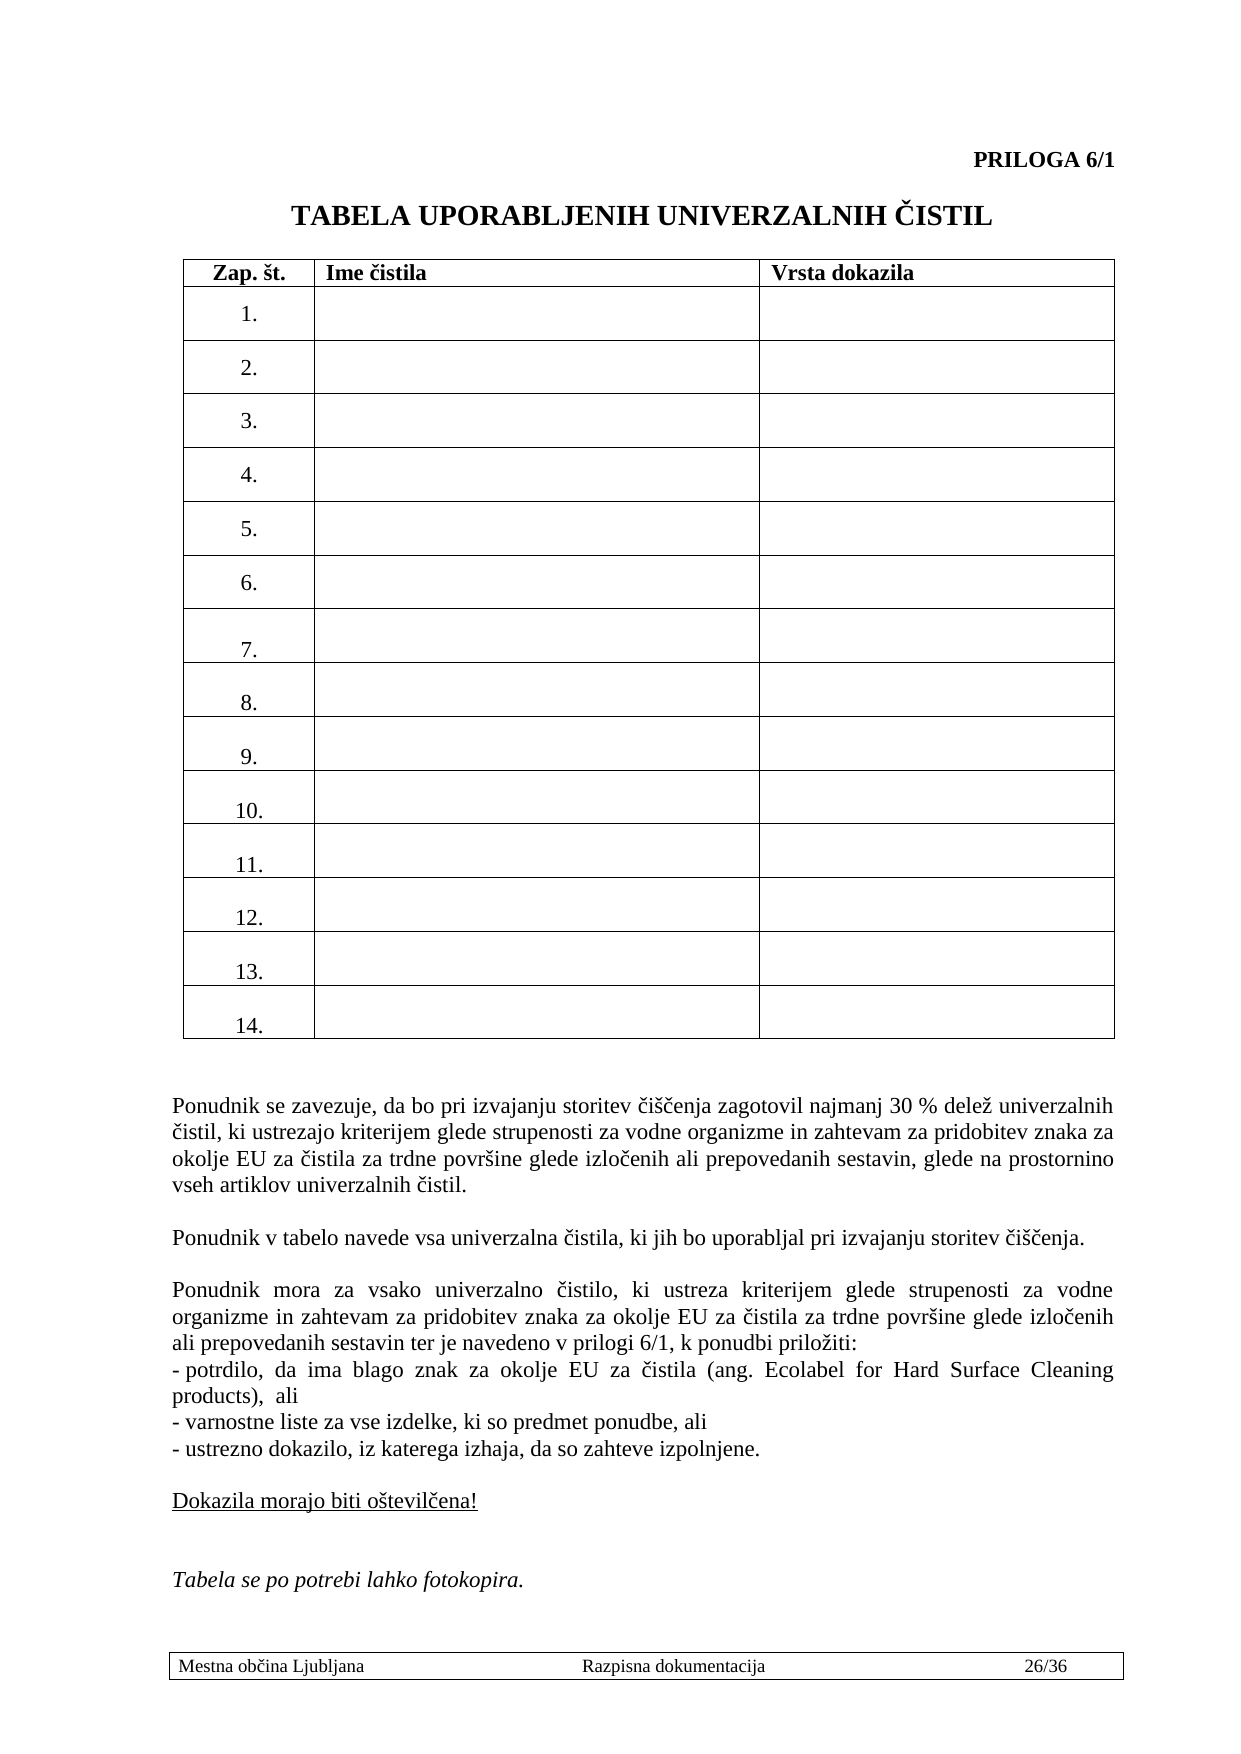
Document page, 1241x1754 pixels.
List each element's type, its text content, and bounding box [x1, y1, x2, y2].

table_header Zap. št. [184, 260, 314, 286]
text TABELA UPORABLJENIH UNIVERZALNIH ČISTIL [169, 198, 1115, 232]
table_cell [315, 771, 759, 823]
table_cell [760, 986, 1114, 1038]
table_cell 1. [184, 287, 314, 339]
table_cell [760, 556, 1114, 608]
text Ponudnik se zavezuje, da bo pri izvajanju storitev čiščenja zagotovil najmanj 30 % delež univerzalnih čistil, ki ustrezajo kriterijem glede strupenosti za vodne organizme in zahtevam za pridobitev znaka za okolje EU za čistila za trdne površine glede izločenih ali prepovedanih sestavin, glede na prostornino vseh artiklov univerzalnih čistil. [172, 1092, 1115, 1197]
table_cell [315, 394, 759, 447]
table_cell [315, 986, 759, 1038]
table_cell [315, 663, 759, 716]
table_cell 14. [184, 986, 314, 1038]
table_cell [315, 287, 759, 339]
table_cell [315, 609, 759, 662]
table_cell 8. [184, 663, 314, 716]
table_cell 10. [184, 771, 314, 823]
text Ponudnik v tabelo navede vsa univerzalna čistila, ki jih bo uporabljal pri izvajanju storitev čiščenja. [172, 1224, 1115, 1250]
text - ustrezno dokazilo, iz katerega izhaja, da so zahteve izpolnjene. [172, 1435, 1115, 1461]
table_cell [760, 502, 1114, 554]
table_cell [760, 663, 1114, 716]
table_cell [315, 502, 759, 554]
text PRILOGA 6/1 [169, 146, 1115, 172]
table_cell 13. [184, 932, 314, 984]
table_cell [315, 824, 759, 877]
table_cell 6. [184, 556, 314, 608]
table_cell 9. [184, 717, 314, 769]
table_cell 4. [184, 448, 314, 501]
table_header Vrsta dokazila [760, 260, 1114, 286]
table_cell [760, 824, 1114, 877]
table_cell 2. [184, 341, 314, 393]
text - potrdilo, da ima blago znak za okolje EU za čistila (ang. Ecolabel for Hard Surface Cleaning products), ali [172, 1356, 1115, 1408]
table_cell [760, 717, 1114, 769]
table_cell 7. [184, 609, 314, 662]
table_cell 12. [184, 878, 314, 931]
table_cell [315, 341, 759, 393]
table_cell [760, 287, 1114, 339]
table_cell [315, 448, 759, 501]
table_cell [315, 932, 759, 984]
text - varnostne liste za vse izdelke, ki so predmet ponudbe, ali [172, 1408, 1115, 1435]
table_cell [760, 771, 1114, 823]
text Dokazila morajo biti oštevilčena! [172, 1487, 1115, 1514]
table_cell 5. [184, 502, 314, 554]
table_cell [315, 878, 759, 931]
table_cell [760, 448, 1114, 501]
table_cell [760, 341, 1114, 393]
table_cell [760, 878, 1114, 931]
text Ponudnik mora za vsako univerzalno čistilo, ki ustreza kriterijem glede strupenosti za vodne organizme in zahtevam za pridobitev znaka za okolje EU za čistila za trdne površine glede izločenih ali prepovedanih sestavin ter je navedeno v prilogi 6/1, k ponudbi priložiti: [172, 1277, 1115, 1356]
table_header Ime čistila [315, 260, 759, 286]
text Tabela se po potrebi lahko fotokopira. [172, 1566, 1115, 1593]
table_cell [315, 556, 759, 608]
table_cell [315, 717, 759, 769]
table_cell [760, 609, 1114, 662]
table_cell 3. [184, 394, 314, 447]
table_cell [760, 932, 1114, 984]
table_cell 11. [184, 824, 314, 877]
table_cell [760, 394, 1114, 447]
